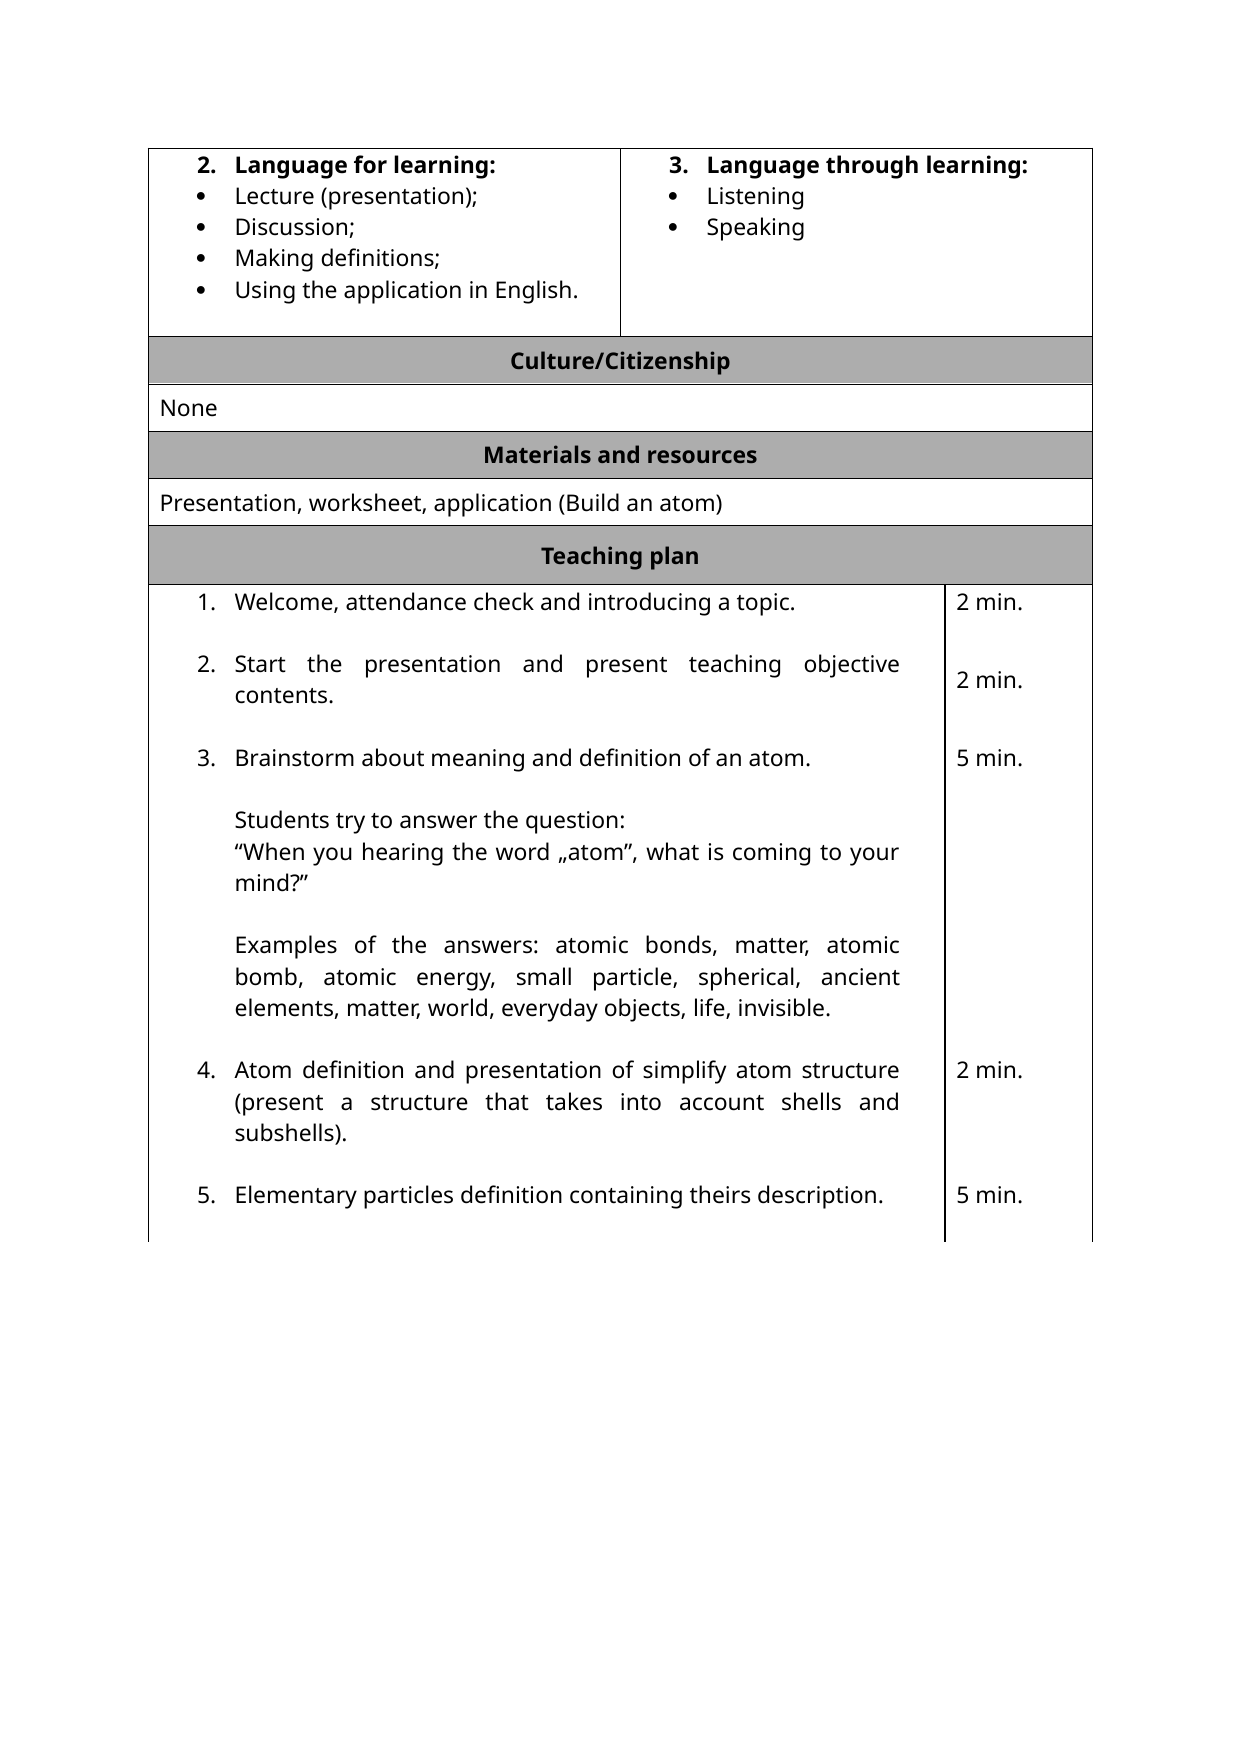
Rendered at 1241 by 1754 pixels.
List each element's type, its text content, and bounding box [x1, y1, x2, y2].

table_cell Brainstorm about meaning and definition of an atom. Students try to answer the question: “When you hearing the word „atom”, what is coming to your mind?” Examples of the answers: atomic bonds, matter, atomic bomb, atomic energy, small particle, spherical, ancient elements, matter, world, everyday objects, life, invisible. [149, 742, 944, 1054]
table_cell Start the presentation and present teaching objective contents. [149, 648, 944, 742]
table_cell Language through learning: Listening Speaking [621, 149, 1092, 336]
table_cell 2 min. [946, 585, 1092, 648]
table_cell Elementary particles definition containing theirs description. [149, 1179, 944, 1242]
table_cell None [149, 385, 1092, 431]
table_cell Culture/Citizenship [149, 337, 1092, 383]
table_cell Welcome, attendance check and introducing a topic. [149, 585, 944, 648]
table_cell Language for learning: Lecture (presentation); Discussion; Making definitions; Using the application in English. [149, 149, 620, 336]
table_cell Atom definition and presentation of simplify atom structure (present a structure that takes into account shells and subshells). [149, 1054, 944, 1179]
table_cell 2 min. [946, 1054, 1092, 1179]
table_cell Teaching plan [149, 526, 1092, 584]
table_cell Presentation, worksheet, application (Build an atom) [149, 479, 1092, 525]
table_cell 2 min. [946, 648, 1092, 742]
table_cell 5 min. [946, 742, 1092, 1054]
table_cell Materials and resources [149, 432, 1092, 478]
table_cell 5 min. [946, 1179, 1092, 1242]
